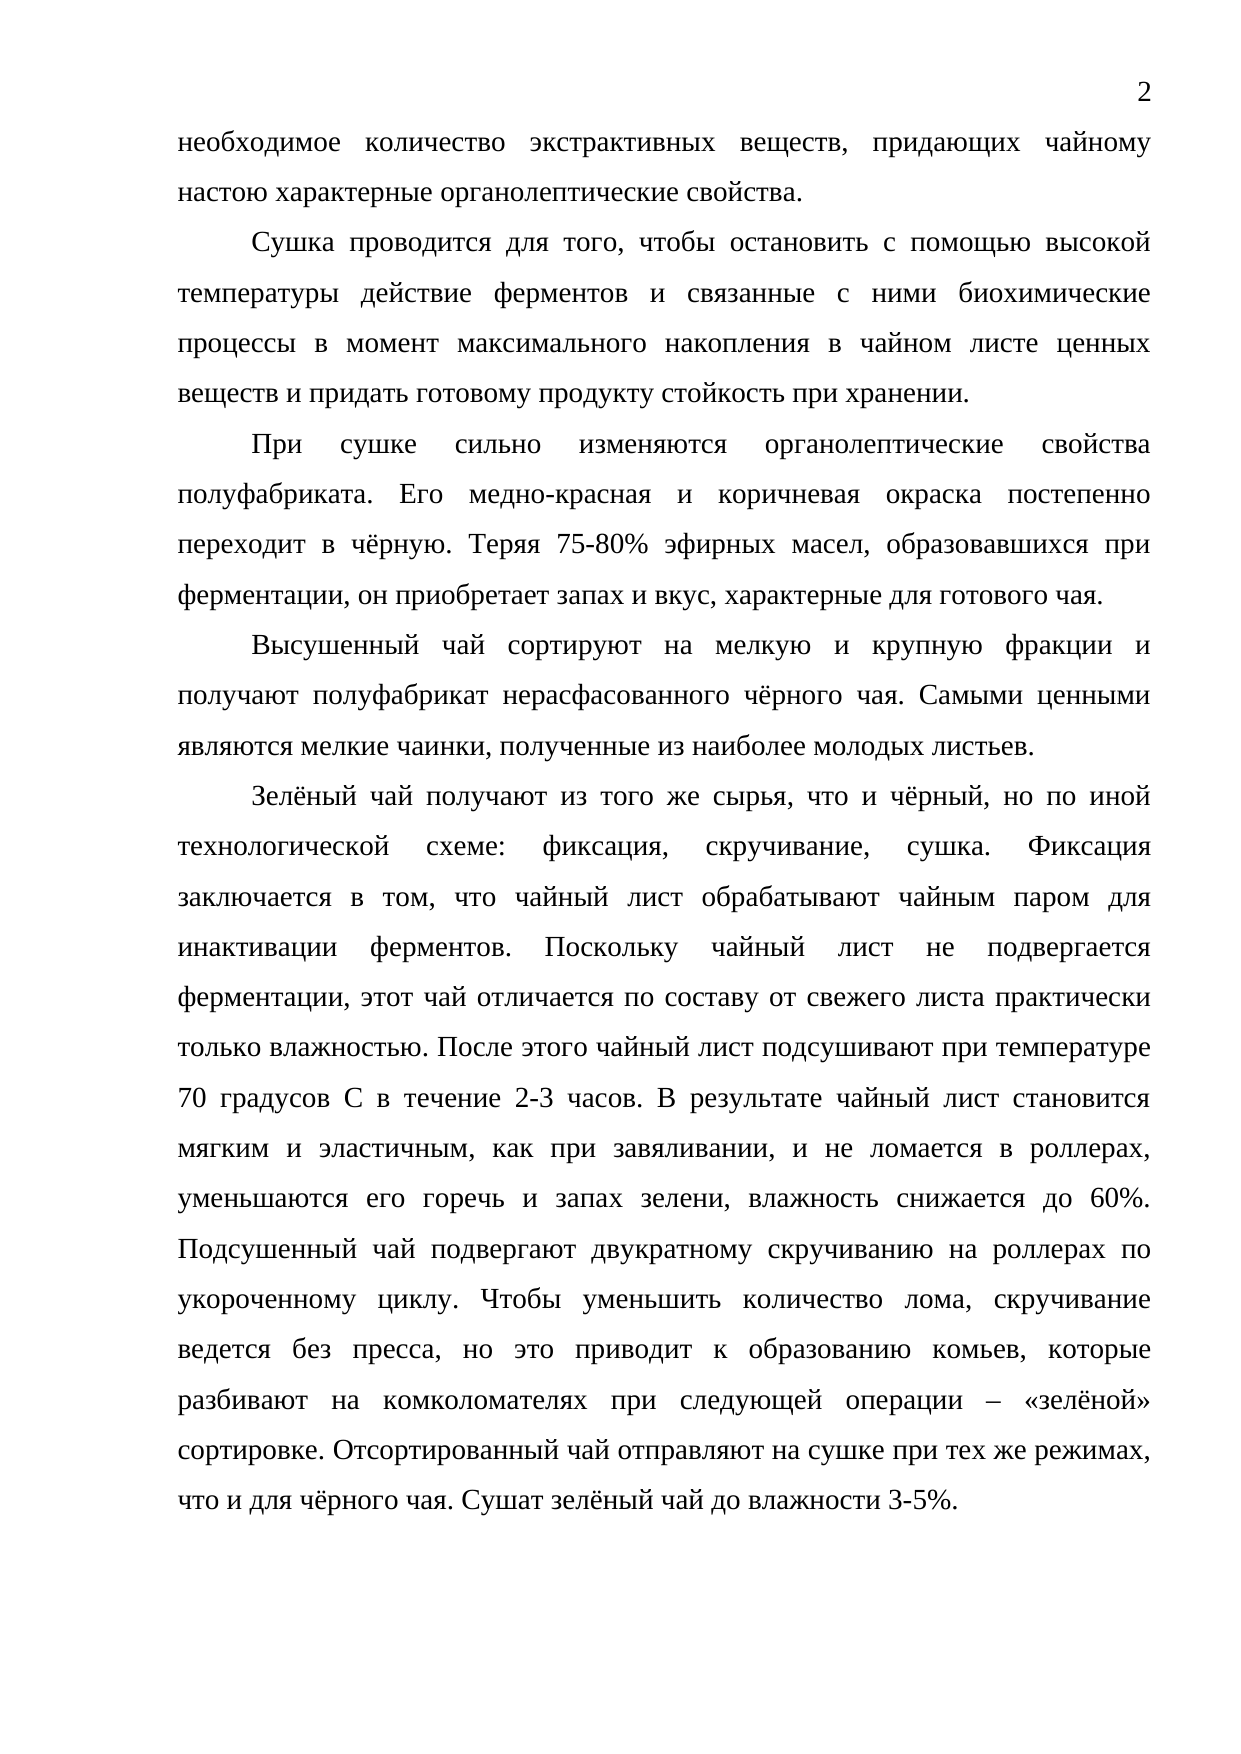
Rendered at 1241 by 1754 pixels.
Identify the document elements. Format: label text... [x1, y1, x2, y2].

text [177, 124, 1152, 208]
text Высушенный чай сортируют на мелкую и крупную фракции и получают полуфабрикат нерасфасованного чёрного чая. Самыми ценными являются мелкие чаинки, полученные из наиболее молодых листьев. [177, 627, 1152, 761]
text Сушка проводится для того, чтобы остановить с помощью высокой температуры действие ферментов и связанные с ними биохимические процессы в момент максимального накопления в чайном листе ценных веществ и придать готовому продукту стойкость при хранении. [177, 224, 1152, 409]
text Зелёный чай получают из того же сырья, что и чёрный, но по иной технологической схеме: фиксация, скручивание, сушка. Фиксация заключается в том, что чайный лист обрабатывают чайным паром для инактивации ферментов. Поскольку чайный лист не подвергается ферментации, этот чай отличается по составу от свежего листа практически только влажностью. После этого чайный лист подсушивают при температуре 70 градусов С в течение 2-3 часов. В результате чайный лист становится мягким и эластичным, как при завяливании, и не ломается в роллерах, уменьшаются его горечь и запах зелени, влажность снижается до 60%. Подсушенный чай подвергают двукратному скручиванию на роллерах по укороченному циклу. Чтобы уменьшить количество лома, скручивание ведется без пресса, но это приводит к образованию комьев, которые разбивают на комколомателях при следующей операции – «зелёной» сортировке. Отсортированный чай отправляют на сушке при тех же режимах, что и для чёрного чая. Сушат зелёный чай до влажности 3-5%. [177, 778, 1152, 1516]
text При сушке сильно изменяются органолептические свойства полуфабриката. Его медно-красная и коричневая окраска постепенно переходит в чёрную. Теряя 75-80% эфирных масел, образовавшихся при ферментации, он приобретает запах и вкус, характерные для готового чая. [177, 426, 1152, 610]
